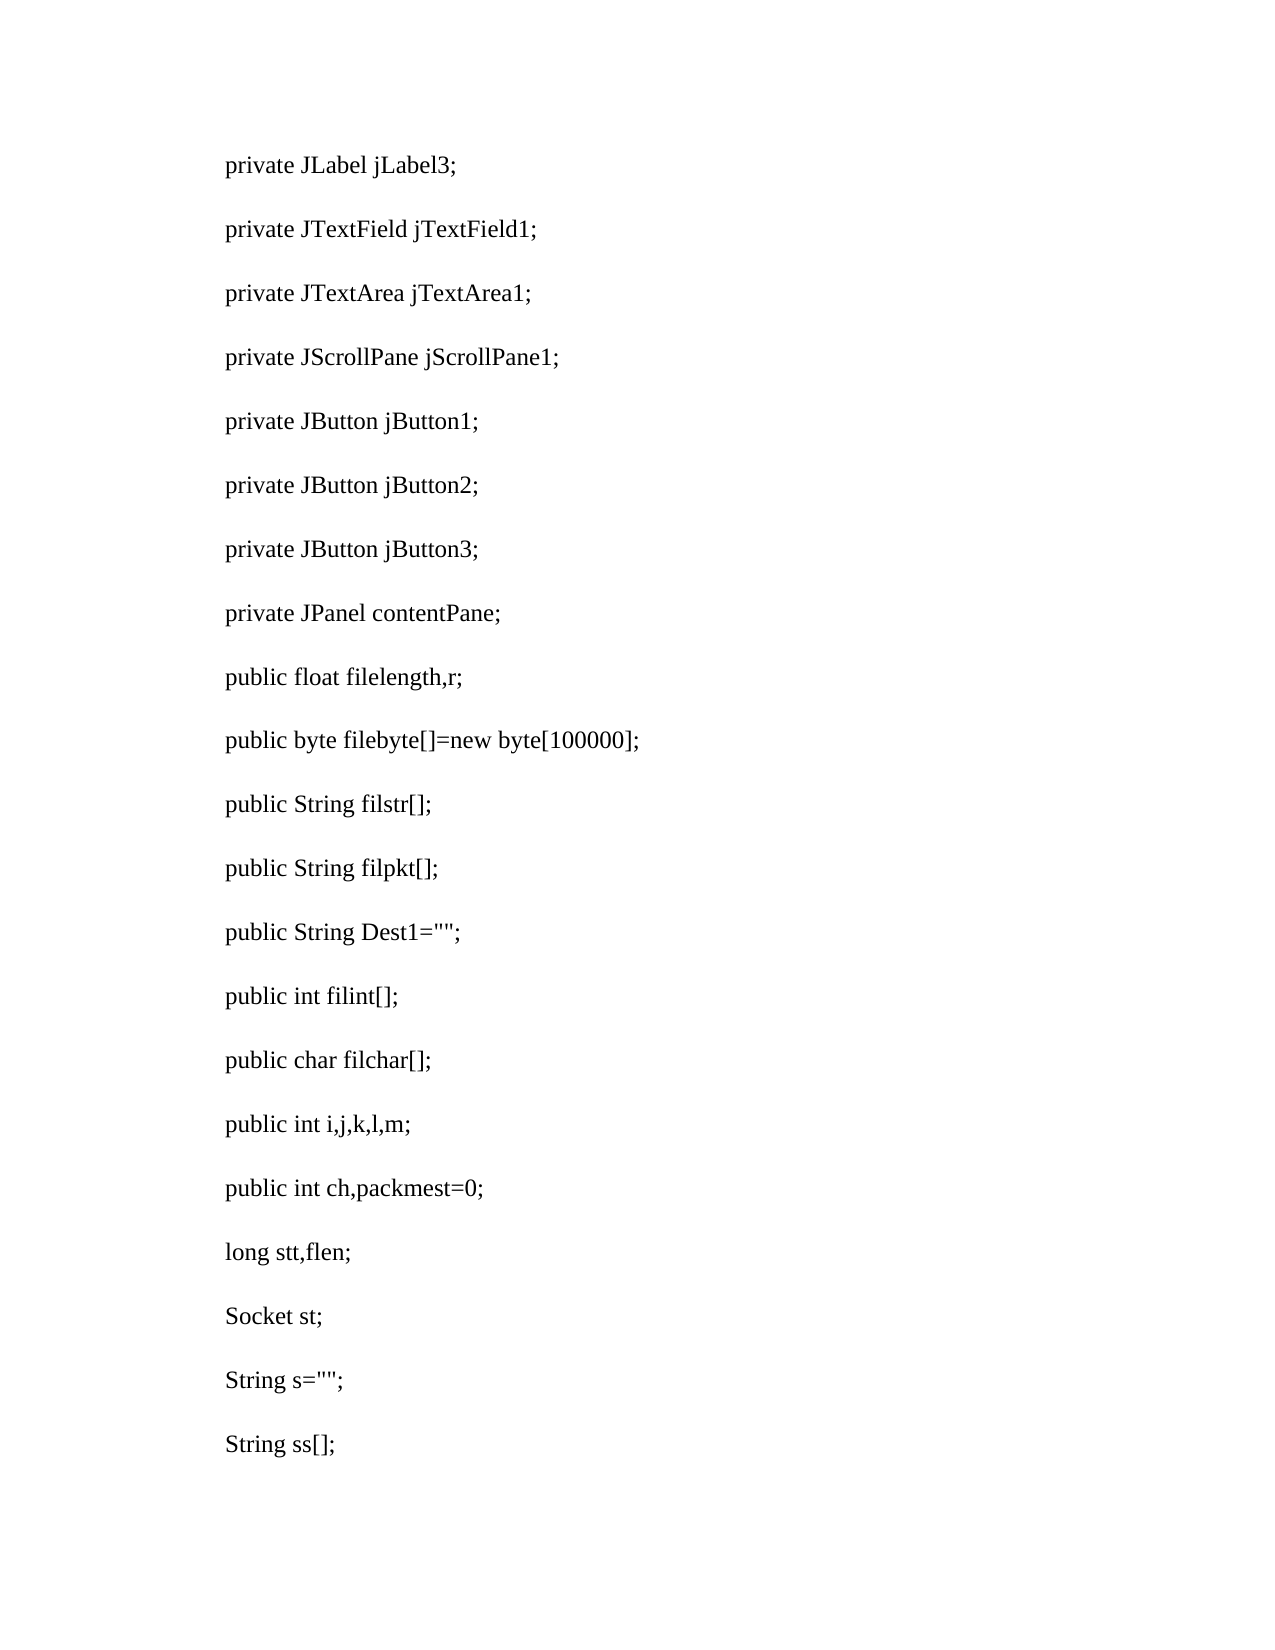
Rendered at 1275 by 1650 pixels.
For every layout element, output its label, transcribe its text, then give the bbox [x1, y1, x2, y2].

text private JButton jButton1; [150, 406, 1125, 434]
text public int i,j,k,l,m; [150, 1109, 1125, 1138]
text String s=""; [150, 1365, 1125, 1394]
text public int filint[]; [150, 981, 1125, 1010]
text public String Dest1=""; [150, 917, 1125, 946]
text public float filelength,r; [150, 662, 1125, 690]
text private JTextArea jTextArea1; [150, 278, 1125, 307]
text private JPanel contentPane; [150, 598, 1125, 626]
text public char filchar[]; [150, 1045, 1125, 1074]
text private JScrollPane jScrollPane1; [150, 342, 1125, 371]
text Socket st; [150, 1301, 1125, 1330]
text public String filpkt[]; [150, 853, 1125, 882]
text public byte filebyte[]=new byte[100000]; [150, 726, 1125, 754]
text String ss[]; [150, 1429, 1125, 1458]
text public String filstr[]; [150, 789, 1125, 818]
text long stt,flen; [150, 1237, 1125, 1266]
text private JButton jButton2; [150, 470, 1125, 498]
text private JButton jButton3; [150, 534, 1125, 562]
text private JTextField jTextField1; [150, 214, 1125, 243]
text public int ch,packmest=0; [150, 1173, 1125, 1202]
text private JLabel jLabel3; [150, 150, 1125, 179]
